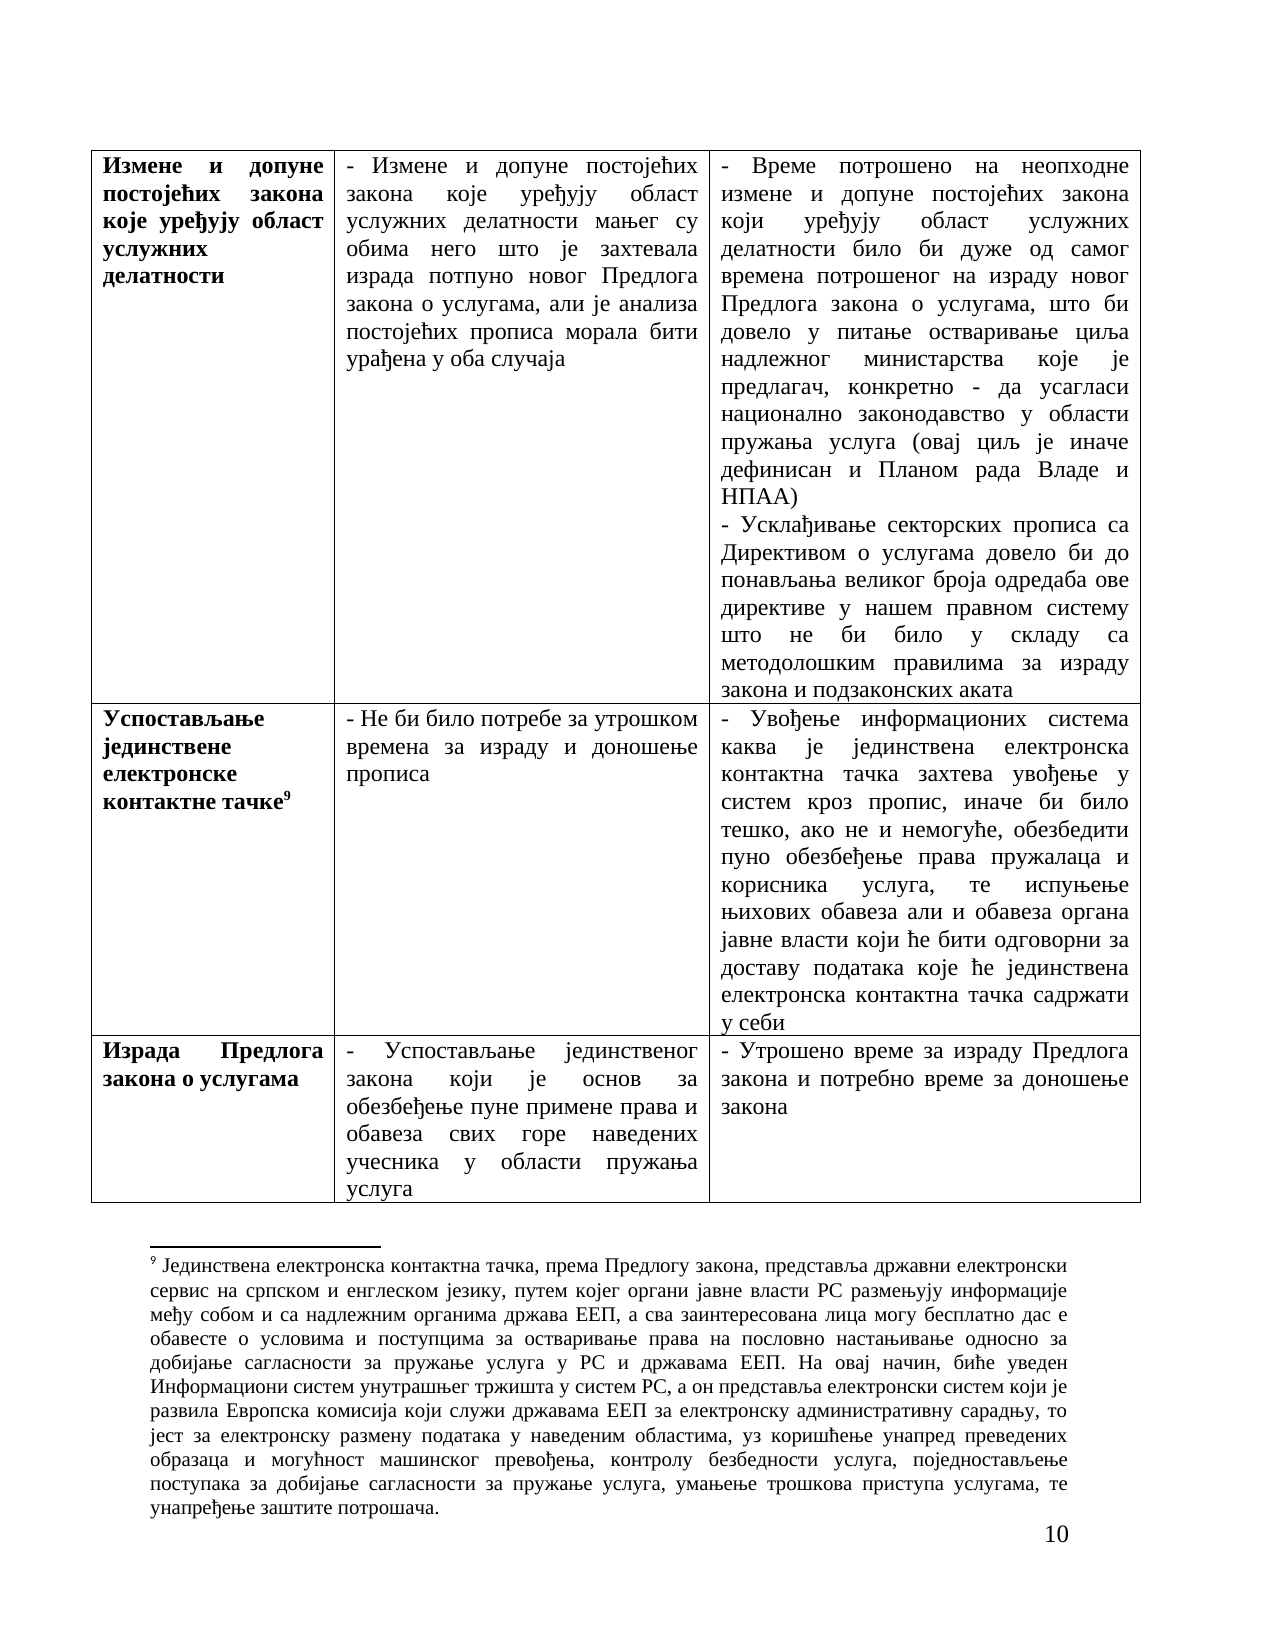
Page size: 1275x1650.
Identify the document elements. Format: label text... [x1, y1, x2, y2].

table_cell Измене и допуне постојећих закона које уређују област услужних делатности [92, 151, 334, 703]
table_cell - Утрошено време за израду Предлога закона и потребно време за доношење закона [710, 1036, 1140, 1202]
table_cell Израда Предлога закона о услугама [92, 1036, 334, 1202]
table_cell - Измене и допуне постојећих закона које уређују област услужних делатности мањег су обима него што је захтевала израда потпуно новог Предлога закона о услугама, али је анализа постојећих прописа морала бити урађена у оба случаја [335, 151, 709, 703]
table_cell - Увођење информационих система каква је јединствена електронска контактна тачка захтева увођење у систем кроз пропис, иначе би било тешко, ако не и немогуће, обезбедити пуно обезбеђење права пружалаца и корисника услуга, те испуњење њихових обавеза али и обавеза органа јавне власти који ће бити одговорни за доставу података које ће јединствена електронска контактна тачка садржати у себи [710, 704, 1140, 1035]
table_cell - Успостављање јединственог закона који је основ за обезбеђење пуне примене права и обавеза свих горе наведених учесника у области пружања услуга [335, 1036, 709, 1202]
table_cell - Време потрошено на неопходне измене и допуне постојећих закона који уређују област услужних делатности било би дуже од самог времена потрошеног на израду новог Предлога закона о услугама, што би довело у питање остваривање циља надлежног министарства које је предлагач, конкретно - да усагласи национално законодавство у области пружања услуга (овај циљ је иначе дефинисан и Планом рада Владе и НПАА) - Усклађивање секторских прописа са Директивом о услугама довело би до понављања великог броја одредаба ове директиве у нашем правном систему што не би било у складу са методолошким правилима за израду закона и подзаконских аката [710, 151, 1140, 703]
table_cell Успостављање јединствене електронске контактне тачке [92, 704, 334, 1035]
table_cell - Не би било потребе за утрошком времена за израду и доношење прописа [335, 704, 709, 1035]
